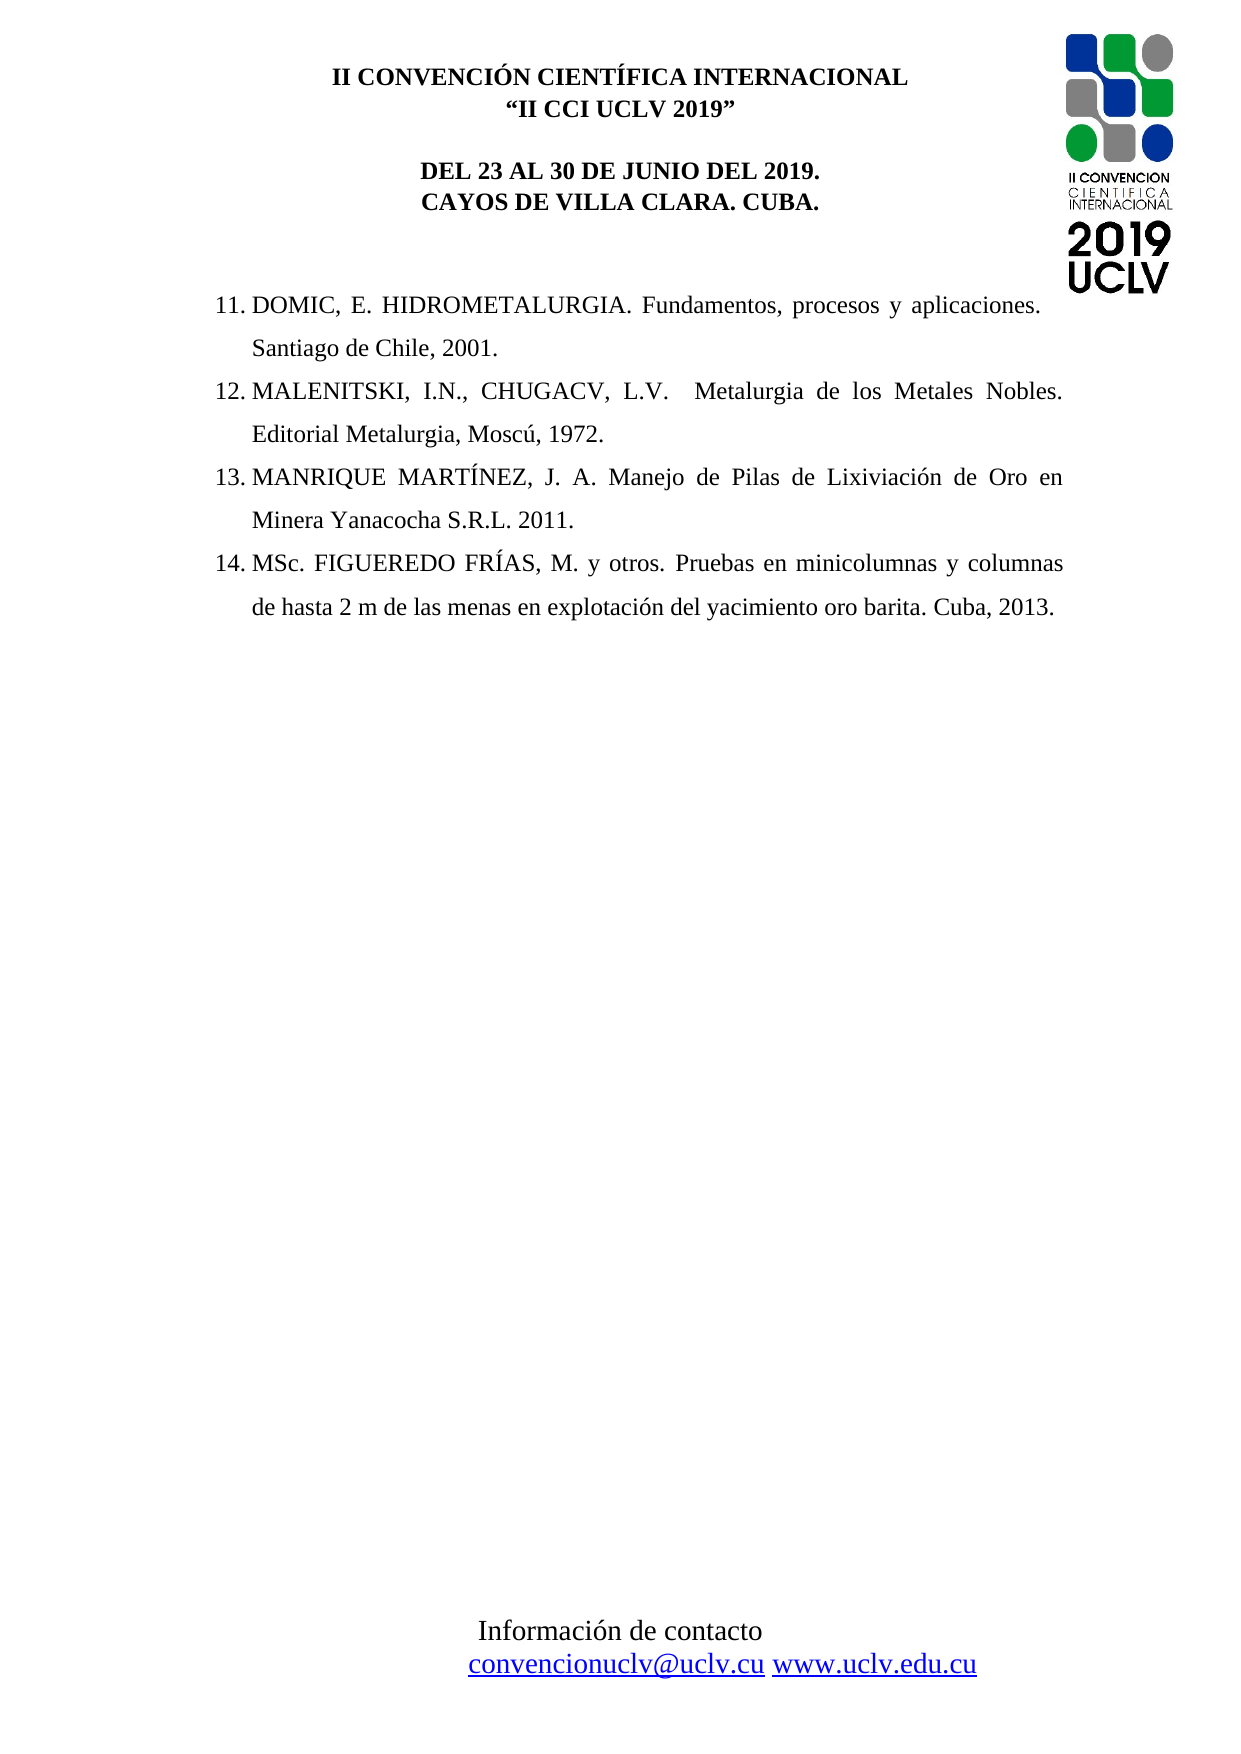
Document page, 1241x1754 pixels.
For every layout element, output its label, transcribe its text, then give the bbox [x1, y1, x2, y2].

list MSc. FIGUEREDO FRÍAS, M. y otros. Pruebas en minicolumnas y columnas de hasta 2 m de las menas en explotación del yacimiento oro barita. Cuba, 2013. [214, 548, 1064, 620]
list MANRIQUE MARTÍNEZ, J. A. Manejo de Pilas de Lixiviación de Oro en Minera Yanacocha S.R.L. 2011. [214, 462, 1064, 534]
list DOMIC, E. HIDROMETALURGIA. Fundamentos, procesos y aplicaciones. Santiago de Chile, 2001. [214, 290, 1064, 362]
picture [1060, 31, 1182, 303]
list MALENITSKI, I.N., CHUGACV, L.V. Metalurgia de los Metales Nobles. Editorial Metalurgia, Moscú, 1972. [214, 376, 1064, 448]
